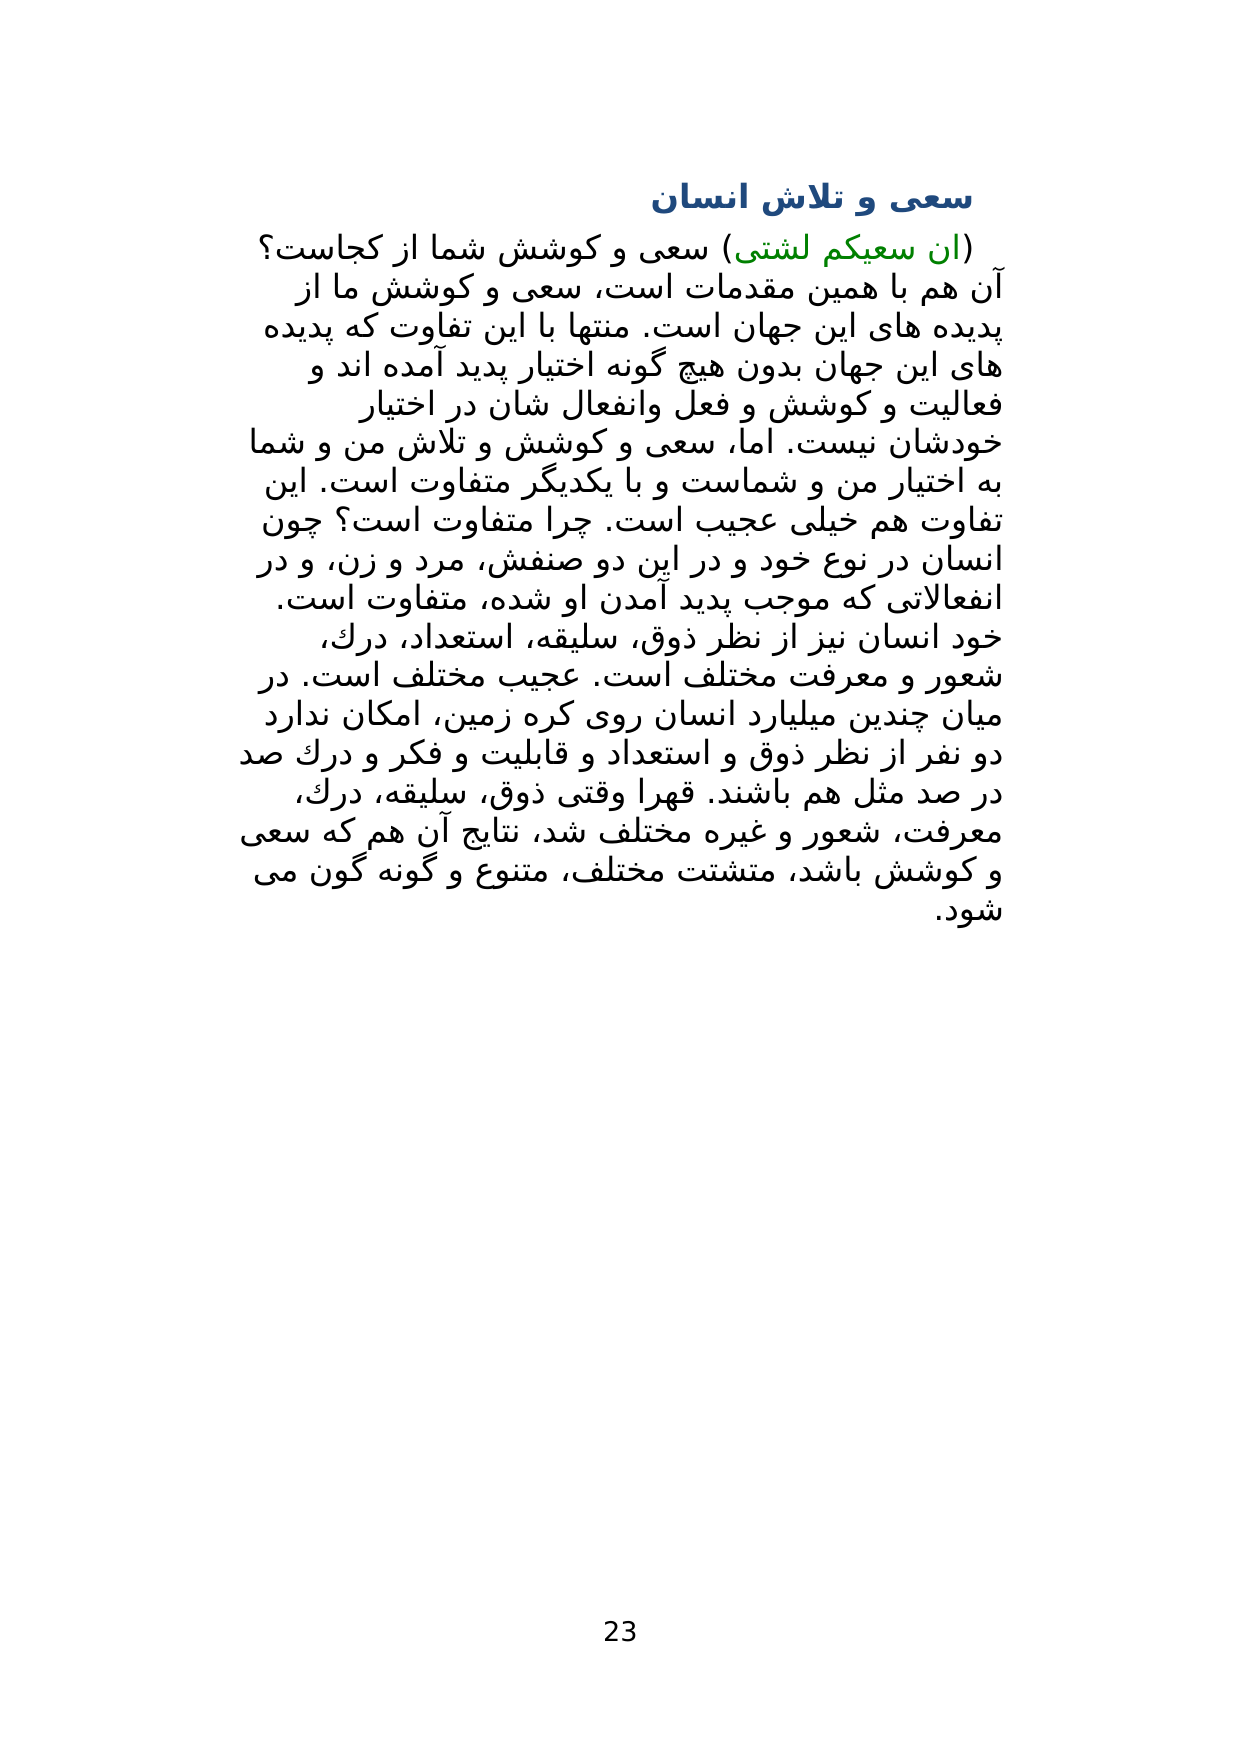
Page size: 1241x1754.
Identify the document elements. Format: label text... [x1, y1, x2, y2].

text (ان سعيكم لشتى) سعى و كوشش شما از كجاست؟ آن هم با همين مقدمات است، سعى و كوشش ما از پديده هاى اين جهان است. منتها با اين تفاوت كه پديده هاى اين جهان بدون هيچ گونه اختيار پديد آمده اند و فعاليت و كوشش و فعل وانفعال شان در اختيار خودشان نيست. اما، سعى و كوشش و تلاش من و شما به اختيار من و شماست و با يكديگر متفاوت است. اين تفاوت هم خيلى عجيب است. چرا متفاوت است؟ چون انسان در نوع خود و در اين دو صنفش، مرد و زن، و در انفعالاتى كه موجب پديد آمدن او شده، متفاوت است. خود انسان نيز از نظر ذوق، سليقه، استعداد، درك، شعور و معرفت مختلف است. عجيب مختلف است. در ميان چندين ميليارد انسان روى كره زمين، امكان ندارد دو نفر از نظر ذوق و استعداد و قابليت و فكر و درك صد در صد مثل هم باشند. قهرا وقتى ذوق، سليقه، درك، معرفت، شعور و غيره مختلف شد، نتايج آن هم كه سعى و كوشش باشد، متشتت مختلف، متنوع و گونه گون مى شود. [236, 228, 1004, 928]
subtitle سعى و تلاش انسان [236, 177, 1004, 216]
